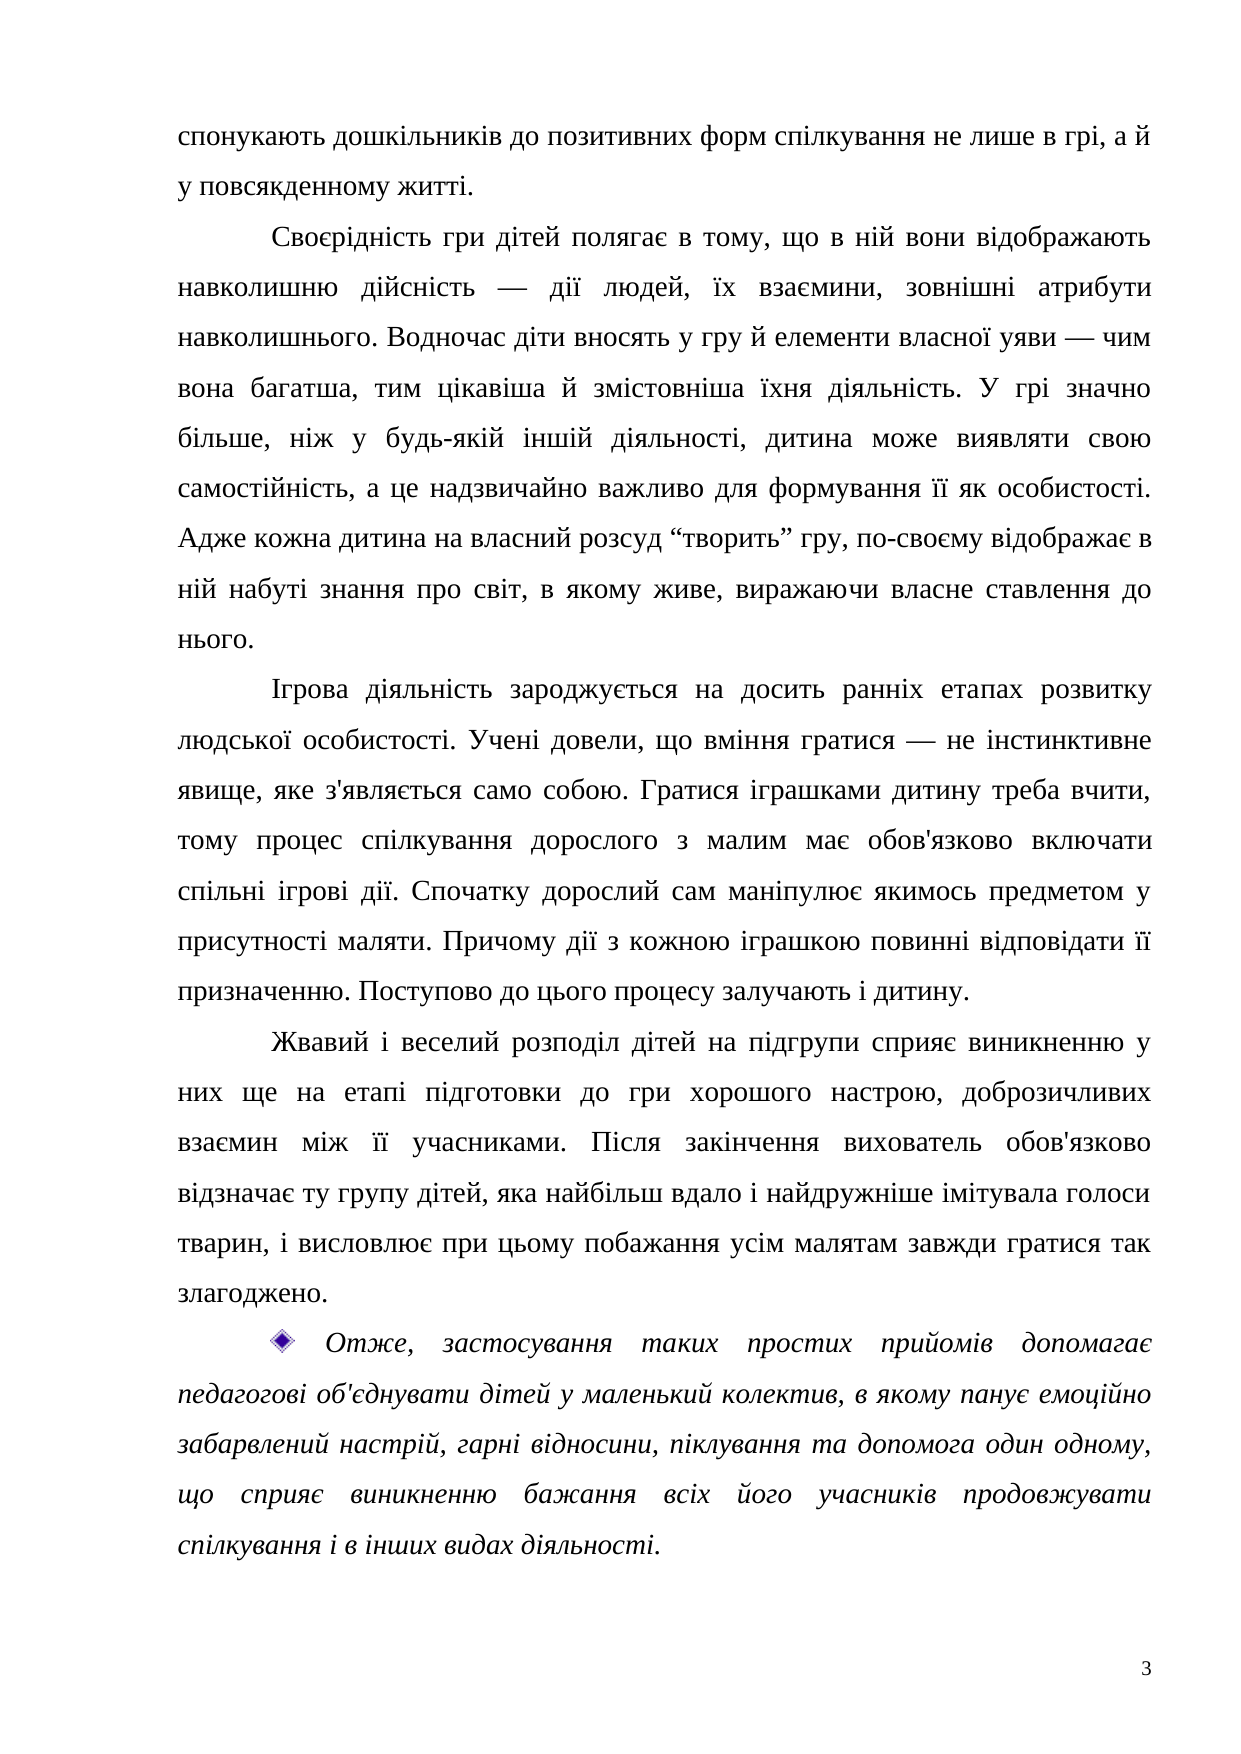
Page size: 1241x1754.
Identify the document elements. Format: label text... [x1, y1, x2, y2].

text Отже, застосування таких простих прийомів допомагає педагогові об'єднувати дітей у маленький колектив, в якому панує емоційно забарвлений настрій, гарні відносини, піклування та допомога один одному, що сприяє виникненню бажання всіх його учасників продовжувати спілкування і в інших видах діяльності. [177, 1326, 1152, 1560]
text Своєрідність гри дітей полягає в тому, що в ній вони відображають навколишню дійсність — дії людей, їх взаємини, зовнішні атрибути навколишнього. Водночас діти вносять у гру й елементи власної уяви — чим вона багатша, тим цікавіша й змістовніша їхня діяльність. У грі значно більше, ніж у будь-якій іншій діяльності, дитина може виявляти свою самостійність, а це надзвичайно важливо для формування її як особистості. Адже кожна дитина на власний розсуд “творить” гру, по-своєму відображає в ній набуті знання про світ, в якому живе, виражаючи власне ставлення до нього. [177, 219, 1152, 655]
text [177, 118, 1152, 202]
picture [270, 1329, 295, 1353]
text Ігрова діяльність зароджується на досить ранніх етапах розвитку людської особистості. Учені довели, що вміння гратися — не інстинктивне явище, яке з'являється само собою. Гратися іграшками дитину треба вчити, тому процес спілкування дорослого з малим має обов'язково включати спільні ігрові дії. Спочатку дорослий сам маніпулює якимось предметом у присутності маляти. Причому дії з кожною іграшкою повинні відповідати її призначенню. Поступово до цього процесу залучають і дитину. [177, 672, 1152, 1007]
text Жвавий і веселий розподіл дітей на підгрупи сприяє виникненню у них ще на етапі підготовки до гри хорошого настрою, доброзичливих взаємин між її учасниками. Після закінчення вихователь обов'язково відзначає ту групу дітей, яка найбільш вдало і найдружніше імітувала голоси тварин, і висловлює при цьому побажання усім малятам завжди гратися так злагоджено. [177, 1024, 1152, 1309]
